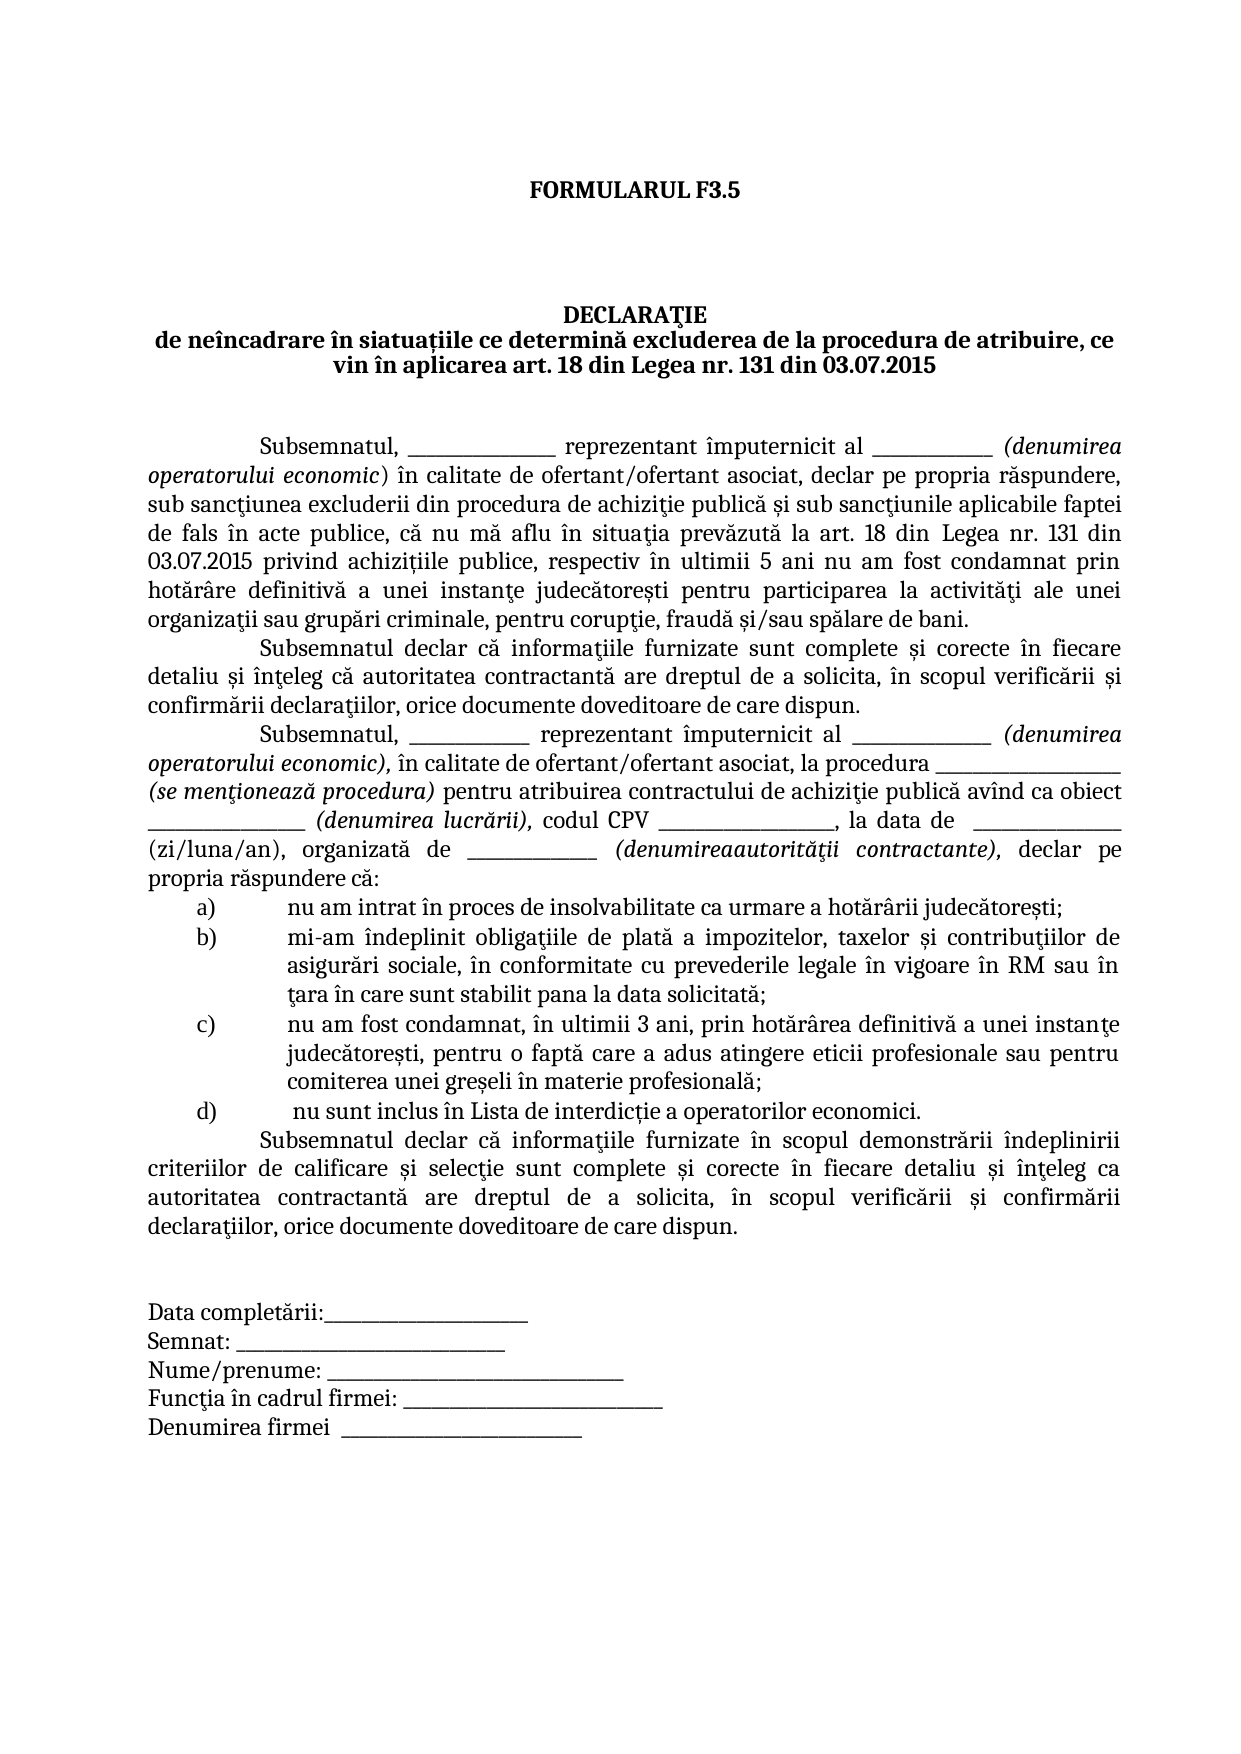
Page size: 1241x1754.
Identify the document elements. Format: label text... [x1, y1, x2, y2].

text FORMULARUL F3.5 [148, 176, 1122, 205]
list nu am intrat în proces de insolvabilitate ca urmare a hotărârii judecătorești; [196, 892, 1121, 922]
text Funcţia în cadrul firmei: ____________________________ [148, 1384, 1122, 1413]
text Nume/prenume: ________________________________ [148, 1356, 1122, 1384]
list mi-am îndeplinit obligaţiile de plată a impozitelor, taxelor şi contribuţiilor de asigurări sociale, în conformitate cu prevederile legale în vigoare în RM sau în ţara în care sunt stabilit pana la data solicitată; [196, 922, 1121, 1009]
text DECLARAŢIE [148, 303, 1122, 328]
text Semnat: _____________________________ [148, 1327, 1122, 1356]
list nu am fost condamnat, în ultimii 3 ani, prin hotărârea definitivă a unei instanţe judecătoreşti, pentru o faptă care a adus atingere eticii profesionale sau pentru comiterea unei greşeli în materie profesională; [196, 1009, 1121, 1096]
text Subsemnatul, _____________ reprezentant împuternicit al _______________ (denumirea operatorului economic), în calitate de ofertant/ofertant asociat, la procedura ____________________ (se menţionează procedura) pentru atribuirea contractului de achiziţie publică avînd ca obiect _________________ (denumirea lucrării), codul CPV ___________________, la data de ________________ (zi/luna/an), organizată de ______________ (denumireaautorităţii contractante), declar pe propria răspundere că: [148, 720, 1122, 892]
text Subsemnatul declar că informaţiile furnizate în scopul demonstrării îndeplinirii criteriilor de calificare şi selecţie sunt complete şi corecte în fiecare detaliu şi înţeleg ca autoritatea contractantă are dreptul de a solicita, în scopul verificării şi confirmării declaraţiilor, orice documente doveditoare de care dispun. [148, 1126, 1121, 1241]
text Subsemnatul, ________________ reprezentant împuternicit al _____________ (denumirea operatorului economic) în calitate de ofertant/ofertant asociat, declar pe propria răspundere, sub sancţiunea excluderii din procedura de achiziţie publică şi sub sancţiunile aplicabile faptei de fals în acte publice, că nu mă aflu în situaţia prevăzută la art. 18 din Legea nr. 131 din 03.07.2015 privind achizițiile publice, respectiv în ultimii 5 ani nu am fost condamnat prin hotărâre definitivă a unei instanţe judecătoreşti pentru participarea la activităţi ale unei organizaţii sau grupări criminale, pentru corupţie, fraudă şi/sau spălare de bani. [148, 432, 1122, 633]
list nu sunt inclus în Lista de interdicție a operatorilor economici. [196, 1096, 1121, 1126]
text de neîncadrare în siatuațiile ce determină excluderea de la procedura de atribuire, ce vin în aplicarea art. 18 din Legea nr. 131 din 03.07.2015 [148, 328, 1122, 378]
text Data completării:______________________ [148, 1298, 1122, 1327]
text Denumirea firmei __________________________ [148, 1413, 1122, 1442]
text Subsemnatul declar că informaţiile furnizate sunt complete şi corecte în fiecare detaliu şi înţeleg că autoritatea contractantă are dreptul de a solicita, în scopul verificării şi confirmării declaraţiilor, orice documente doveditoare de care dispun. [148, 633, 1122, 720]
